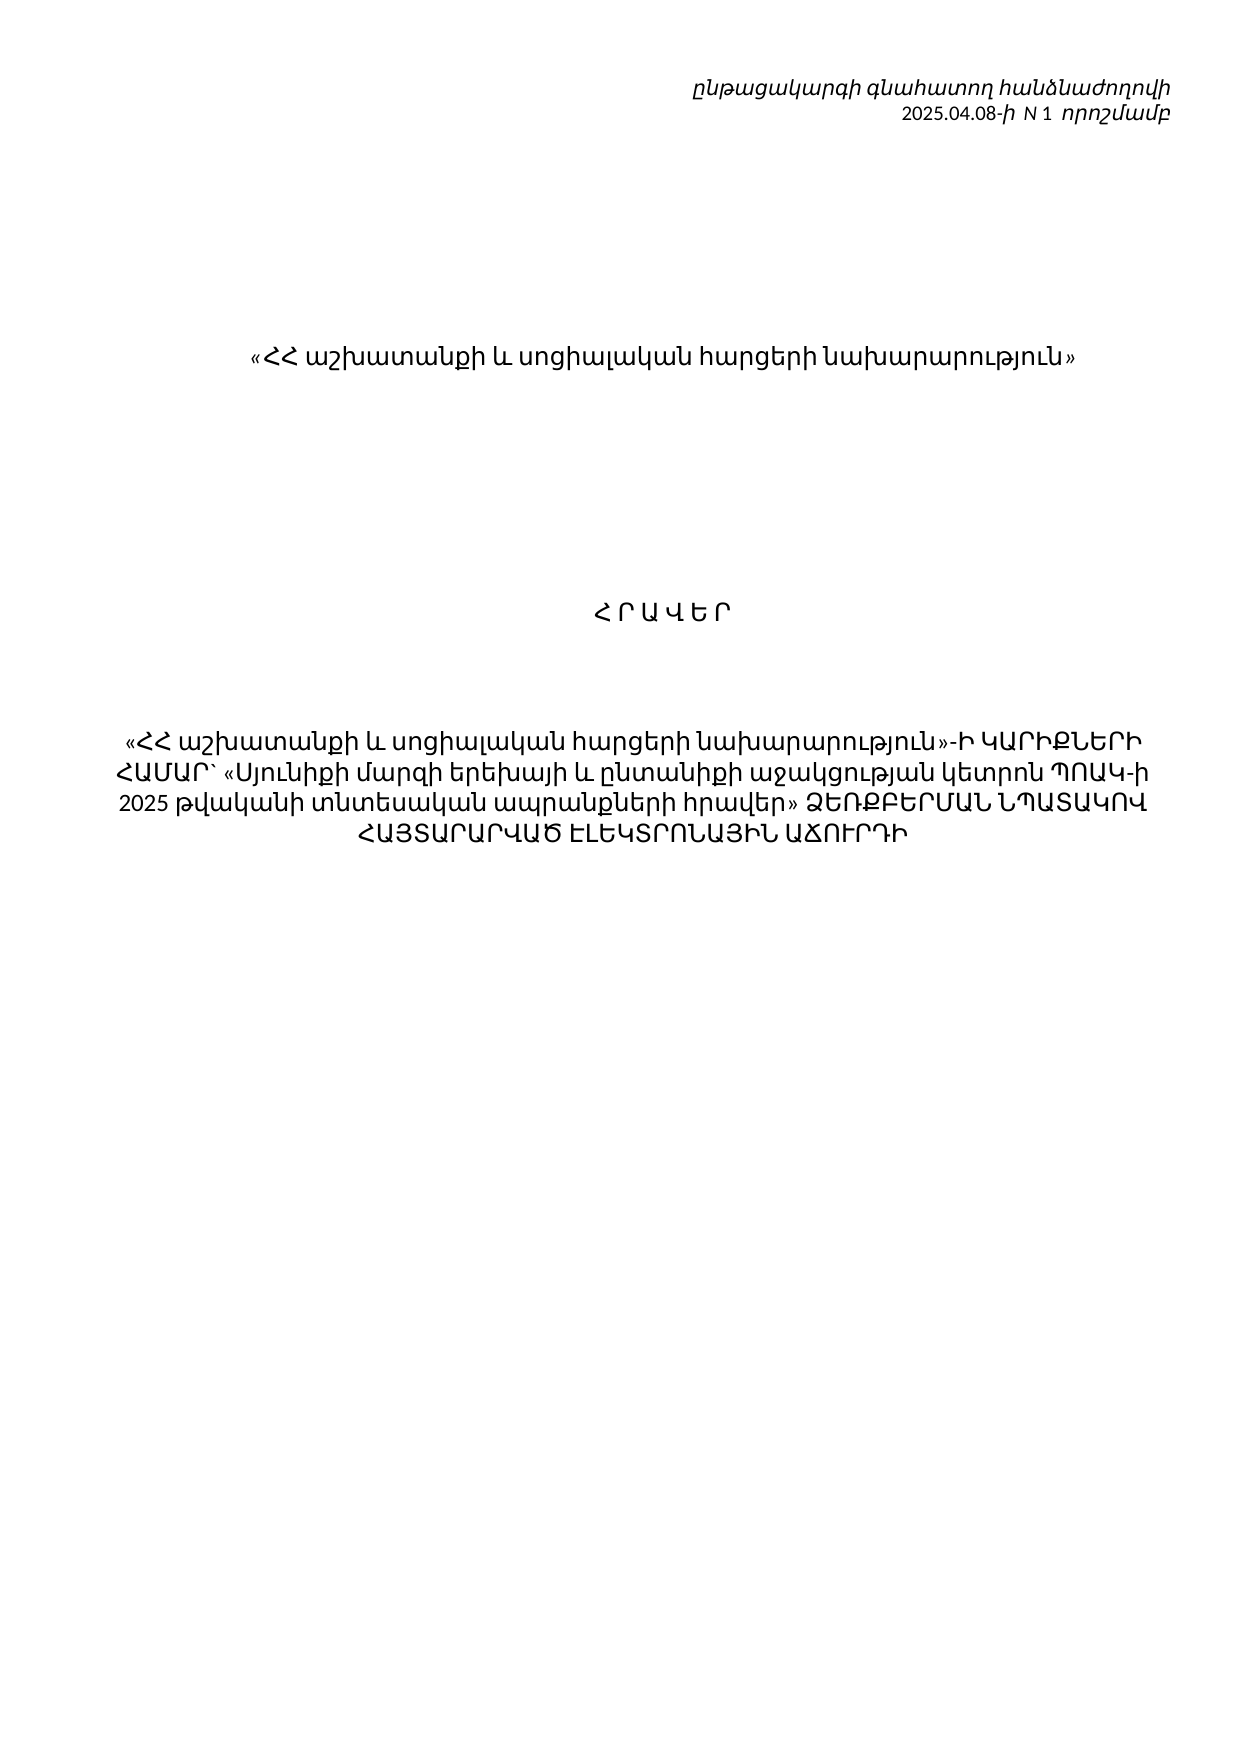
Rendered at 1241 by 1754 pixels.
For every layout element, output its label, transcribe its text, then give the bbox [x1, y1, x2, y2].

text 2025.04.08 -ի N 1 որոշմամբ [94, 100, 1171, 126]
text ընթացակարգի գնահատող հանձնաժողովի [94, 75, 1171, 100]
text « ՀՀ աշխատանքի և սոցիալական հարցերի նախարարություն» [94, 341, 1172, 371]
text «ՀՀ աշխատանքի և սոցիալական հարցերի նախարարություն»-Ի ԿԱՐԻՔՆԵՐԻ ՀԱՄԱՐ` «Սյունիքի մարզի երեխայի և ընտանիքի աջակցության կետրոն ՊՈԱԿ-ի 2025 թվականի տնտեսական ապրանքների հրավեր» ՁԵՌՔԲԵՐՄԱՆ ՆՊԱՏԱԿՈՎ ՀԱՅՏԱՐԱՐՎԱԾ ԷԼԵԿՏՐՈՆԱՅԻՆ ԱՃՈՒՐԴԻ [94, 726, 1172, 848]
text Հ Ր Ա Վ Ե Ր [94, 597, 1172, 628]
